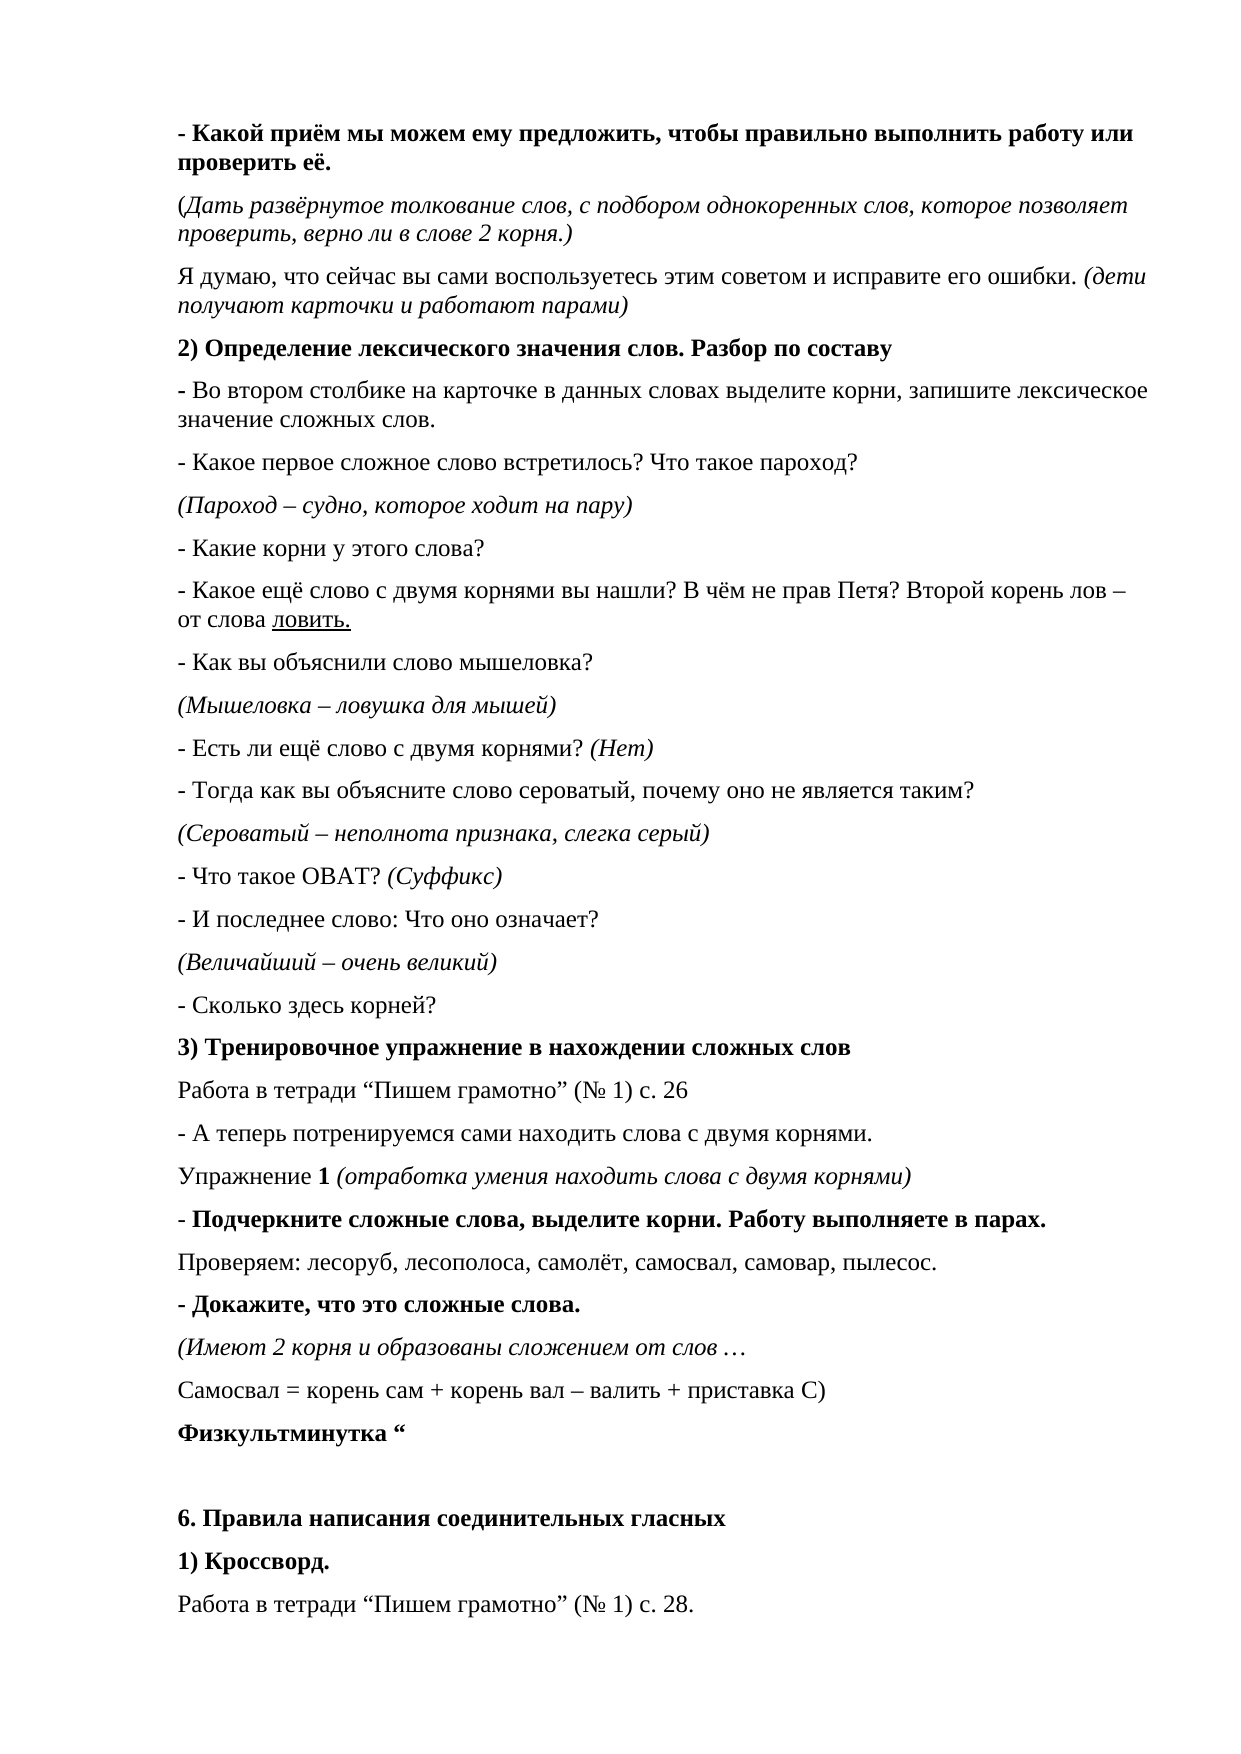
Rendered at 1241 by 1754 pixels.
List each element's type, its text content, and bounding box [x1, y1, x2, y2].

text Упражнение 1 (отработка умения находить слова с двумя корнями) [177, 1161, 1152, 1190]
text (Пароход – судно, которое ходит на пару) [177, 490, 1152, 519]
text - Докажите, что это сложные слова. [177, 1289, 1152, 1318]
text - Какое первое сложное слово встретилось? Что такое пароход? [177, 447, 1152, 476]
text 3) Тренировочное упражнение в нахождении сложных слов [177, 1032, 1152, 1061]
text - Сколько здесь корней? [177, 990, 1152, 1018]
text - Какой приём мы можем ему предложить, чтобы правильно выполнить работу или проверить её. [177, 118, 1152, 176]
text (Имеют 2 корня и образованы сложением от слов … [177, 1332, 1152, 1361]
text Проверяем: лесоруб, лесополоса, самолёт, самосвал, самовар, пылесос. [177, 1247, 1152, 1275]
text Работа в тетради “Пишем грамотно” (№ 1) с. 26 [177, 1075, 1152, 1104]
text - Как вы объяснили слово мышеловка? [177, 647, 1152, 676]
text - Какое ещё слово с двумя корнями вы нашли? В чём не прав Петя? Второй корень лов – от слова ловить. [177, 576, 1152, 633]
text (Величайший – очень великий) [177, 947, 1152, 976]
text - И последнее слово: Что оно означает? [177, 904, 1152, 933]
text - Какие корни у этого слова? [177, 533, 1152, 562]
text Самосвал = корень сам + корень вал – валить + приставка С) [177, 1375, 1152, 1404]
text Работа в тетради “Пишем грамотно” (№ 1) с. 28. [177, 1589, 1152, 1618]
text - Есть ли ещё слово с двумя корнями? (Нет) [177, 733, 1152, 762]
text 2) Определение лексического значения слов. Разбор по составу [177, 333, 1152, 362]
text - Тогда как вы объясните слово сероватый, почему оно не является таким? [177, 776, 1152, 804]
text 1) Кроссворд. [177, 1546, 1152, 1575]
text 6. Правила написания соединительных гласных [177, 1503, 1152, 1532]
text - А теперь потренируемся сами находить слова с двумя корнями. [177, 1118, 1152, 1147]
text Физкультминутка “ [177, 1418, 1152, 1447]
text Я думаю, что сейчас вы сами воспользуетесь этим советом и исправите его ошибки. (дети получают карточки и работают парами) [177, 261, 1152, 319]
text (Мышеловка – ловушка для мышей) [177, 690, 1152, 719]
text (Дать развёрнутое толкование слов, с подбором однокоренных слов, которое позволяет проверить, верно ли в слове 2 корня.) [177, 190, 1152, 247]
text - Во втором столбике на карточке в данных словах выделите корни, запишите лексическое значение сложных слов. [177, 376, 1152, 433]
text (Сероватый – неполнота признака, слегка серый) [177, 818, 1152, 847]
text - Подчеркните сложные слова, выделите корни. Работу выполняете в парах. [177, 1204, 1152, 1232]
text - Что такое ОВАТ? (Суффикс) [177, 861, 1152, 890]
